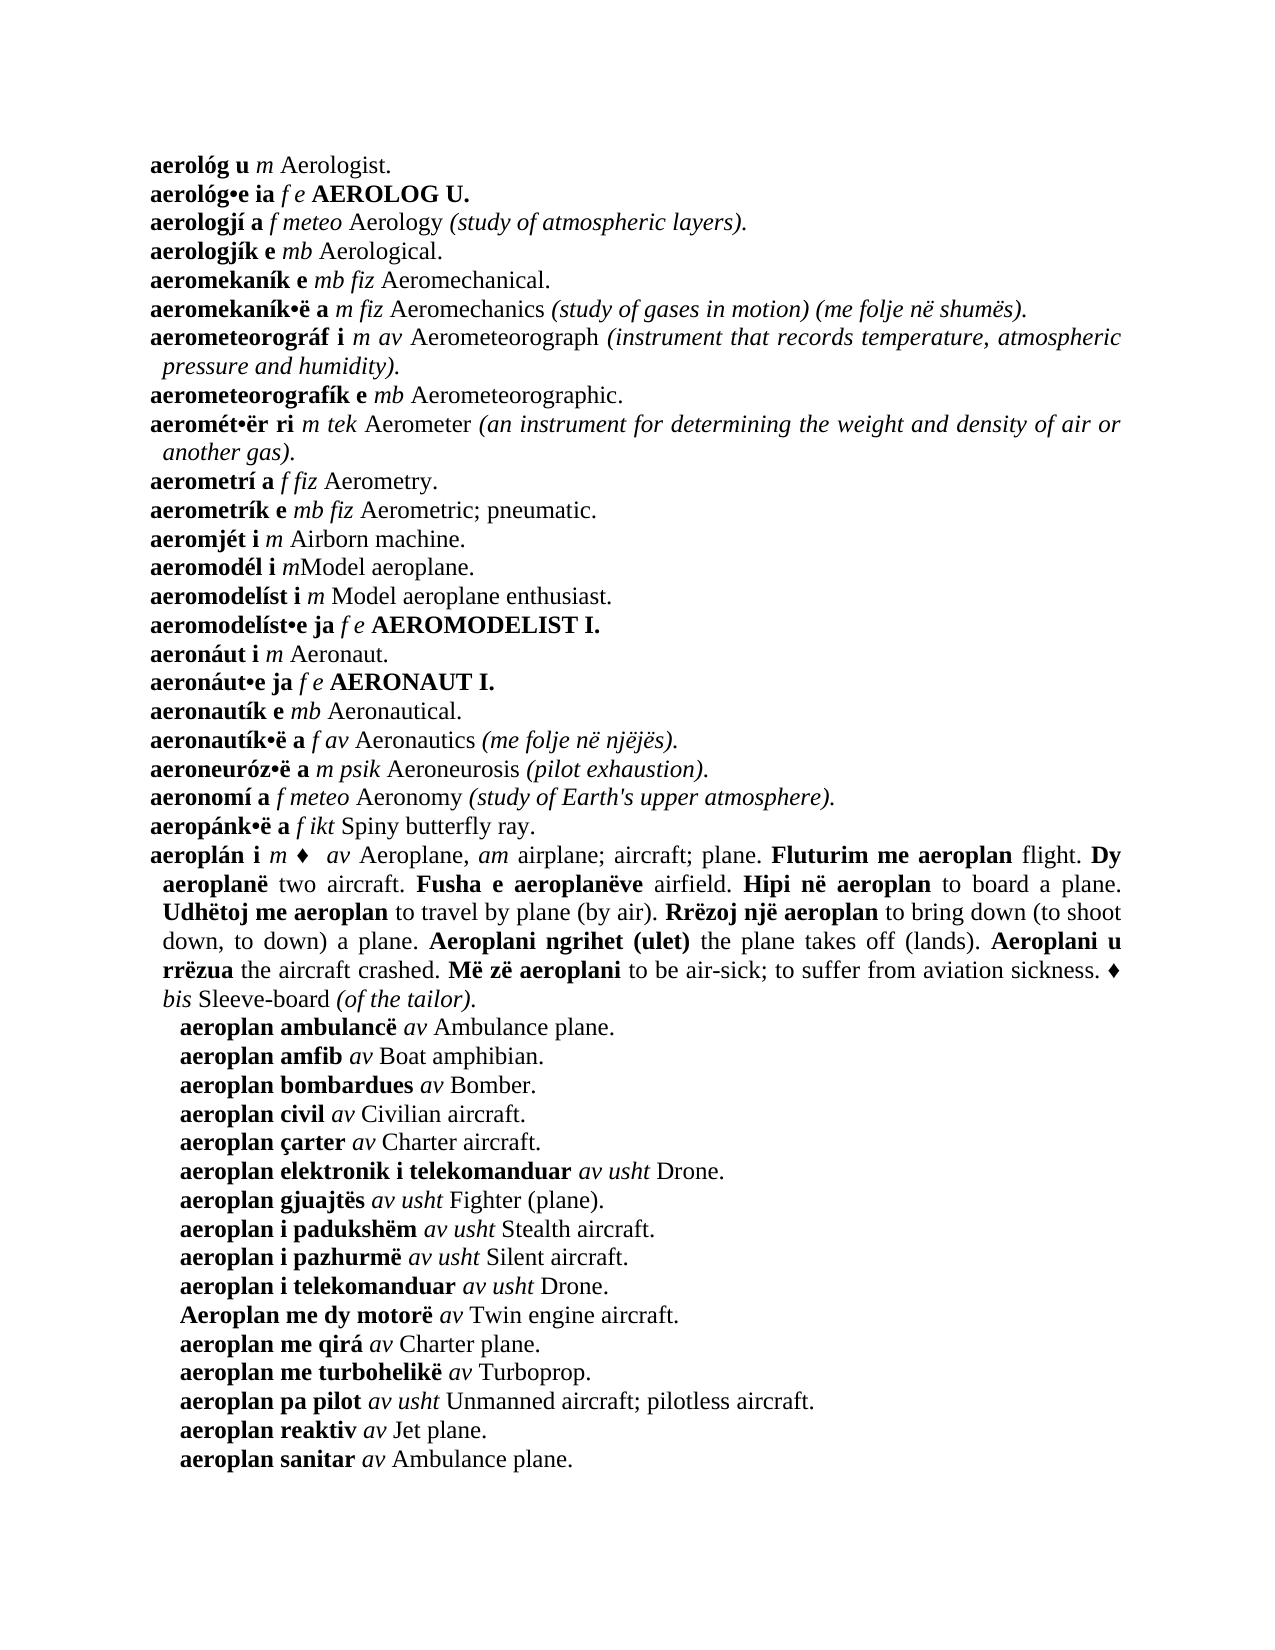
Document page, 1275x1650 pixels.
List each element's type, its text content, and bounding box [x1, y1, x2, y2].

text aeroplan ambulancë av Ambulance plane. [150, 1012, 1122, 1041]
text aeroplan sanitar av Ambulance plane. [150, 1444, 1122, 1472]
text aeropánk•ë a f ikt Spiny butterfly ray. [150, 811, 1122, 840]
text aeromekaník•ë a m fiz Aeromechanics (study of gases in motion) (me folje në shumës). [150, 294, 1122, 322]
text Aeroplan me dy motorë av Twin engine aircraft. [150, 1300, 1122, 1329]
text aeronáut i m Aeronaut. [150, 639, 1122, 667]
text aerometeorográf i m av Aerometeorograph (instrument that records temperature, atmospheric pressure and humidity). [150, 322, 1122, 380]
text aeromodelíst i m Model aeroplane enthusiast. [150, 581, 1122, 610]
text aeroplan me turbohelikë av Turboprop. [150, 1357, 1122, 1386]
text aerometrík e mb fiz Aerometric; pneumatic. [150, 495, 1122, 524]
text aeroplán i m ♦ av Aeroplane, am airplane; aircraft; plane. Fluturim me aeroplan flight. Dy aeroplanë two aircraft. Fusha e aeroplanëve airfield. Hipi në aeroplan to board a plane. Udhëtoj me aeroplan to travel by plane (by air). Rrëzoj një aeroplan to bring down (to shoot down, to down) a plane. Aeroplani ngrihet (ulet) the plane takes off (lands). Aeroplani u rrëzua the aircraft crashed. Më zë aeroplani to be air-sick; to suffer from aviation sickness. ♦ bis Sleeve-board (of the tailor). [150, 840, 1122, 1012]
text aerologjí a f meteo Aerology (study of atmospheric layers). [150, 207, 1122, 236]
text aerológ u m Aerologist. [150, 150, 1122, 179]
text aerologjík e mb Aerological. [150, 236, 1122, 265]
text aerológ•e ia f e AEROLOG U. [150, 179, 1122, 207]
text aeroplan i telekomanduar av usht Drone. [150, 1271, 1122, 1300]
text aeroneuróz•ë a m psik Aeroneurosis (pilot exhaustion). [150, 754, 1122, 782]
text aeromodél i mModel aeroplane. [150, 552, 1122, 581]
text aeronáut•e ja f e AERONAUT I. [150, 667, 1122, 696]
text aeroplan elektronik i telekomanduar av usht Drone. [150, 1156, 1122, 1185]
text aeromekaník e mb fiz Aeromechanical. [150, 265, 1122, 294]
text aeroplan amfib av Boat amphibian. [150, 1041, 1122, 1070]
text aeroplan i padukshëm av usht Stealth aircraft. [150, 1214, 1122, 1242]
text aeronautík•ë a f av Aeronautics (me folje në njëjës). [150, 725, 1122, 754]
text aeroplan civil av Civilian aircraft. [150, 1099, 1122, 1127]
text aeroplan pa pilot av usht Unmanned aircraft; pilotless aircraft. [150, 1386, 1122, 1415]
text aeroplan me qirá av Charter plane. [150, 1329, 1122, 1357]
text aeroplan reaktiv av Jet plane. [150, 1415, 1122, 1444]
text aeronautík e mb Aeronautical. [150, 696, 1122, 725]
text aeroplan çarter av Charter aircraft. [150, 1127, 1122, 1156]
text aerometrí a f fiz Aerometry. [150, 466, 1122, 495]
text aeroplan bombardues av Bomber. [150, 1070, 1122, 1099]
text aeromodelíst•e ja f e AEROMODELIST I. [150, 610, 1122, 639]
text aeronomí a f meteo Aeronomy (study of Earth's upper atmosphere). [150, 782, 1122, 811]
text aeroplan gjuajtës av usht Fighter (plane). [150, 1185, 1122, 1214]
text aeromjét i m Airborn machine. [150, 524, 1122, 552]
text aerometeorografík e mb Aerometeorographic. [150, 380, 1122, 409]
text aeromét•ër ri m tek Aerometer (an instrument for determining the weight and density of air or another gas). [150, 409, 1122, 466]
text aeroplan i pazhurmë av usht Silent aircraft. [150, 1242, 1122, 1271]
